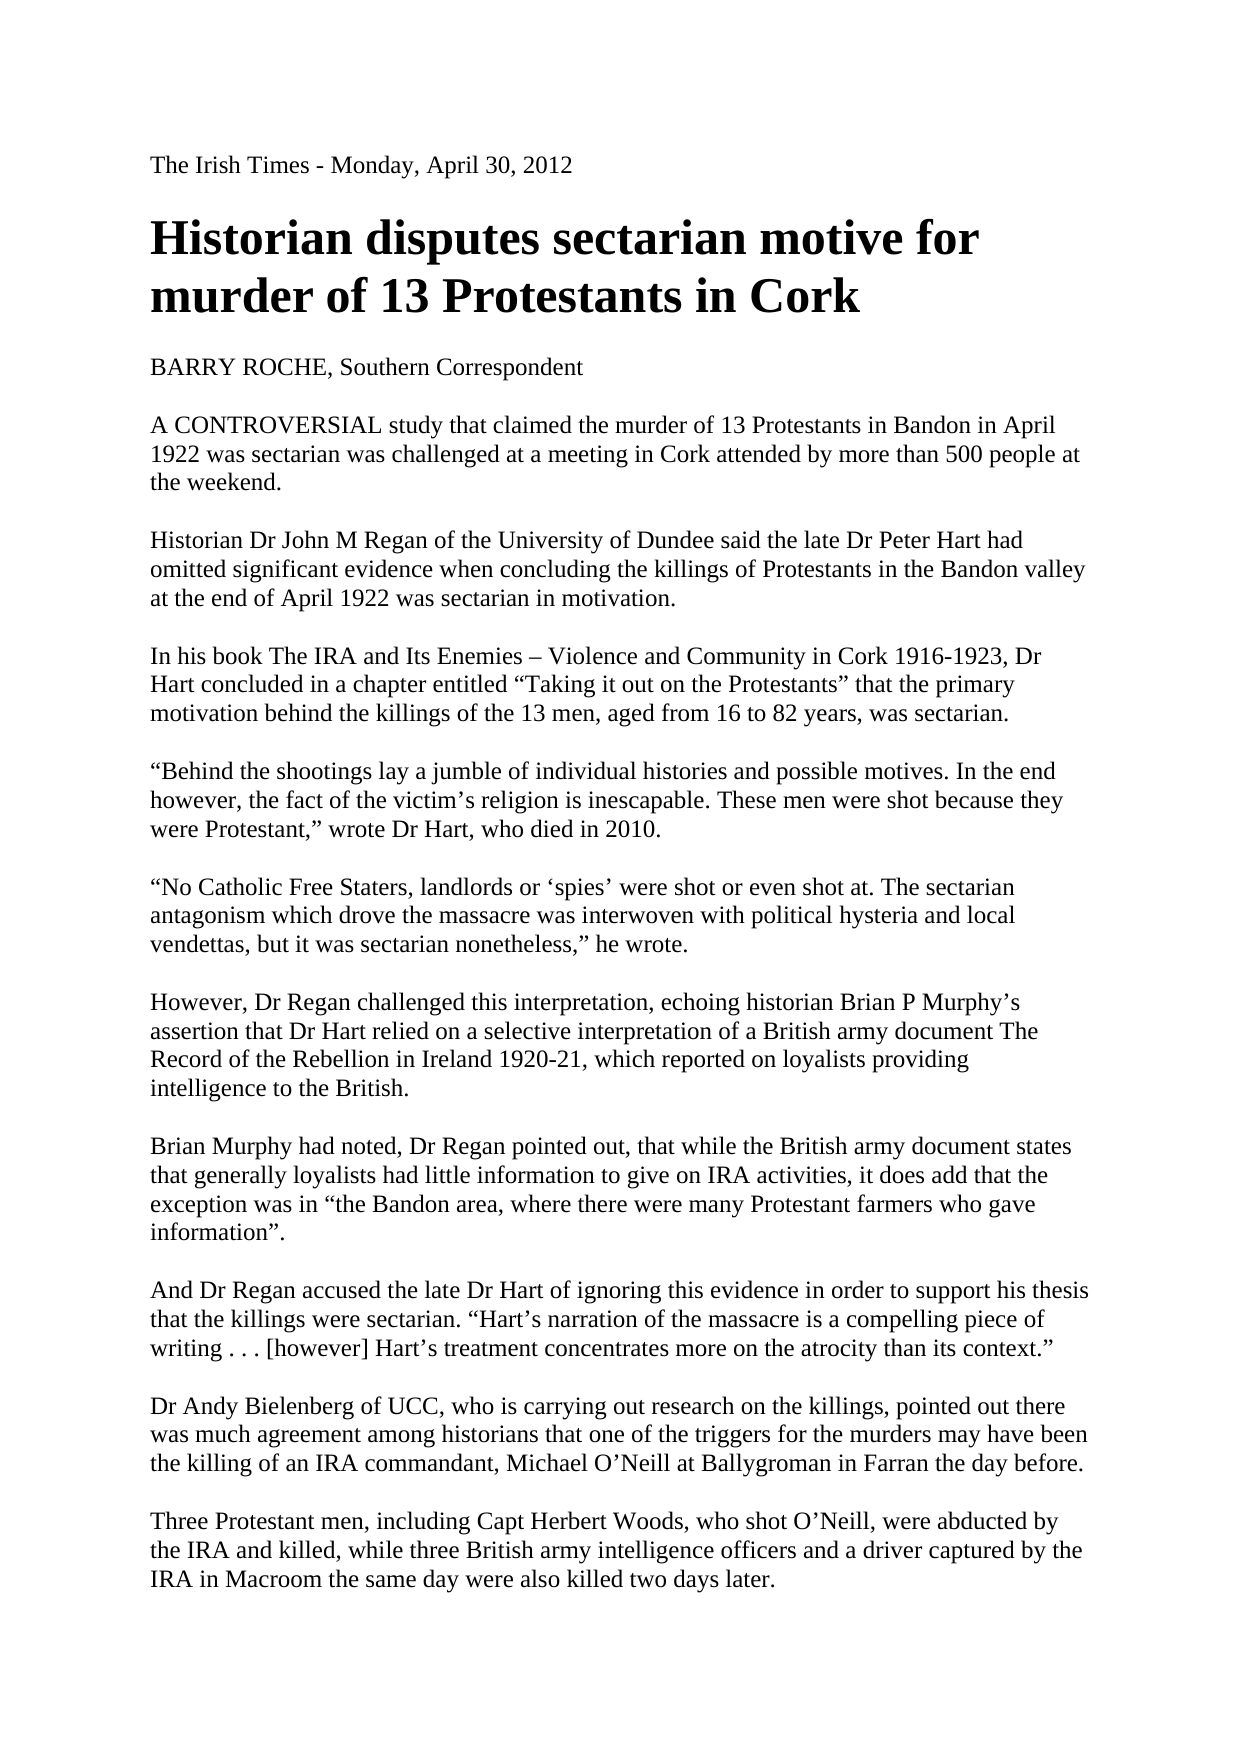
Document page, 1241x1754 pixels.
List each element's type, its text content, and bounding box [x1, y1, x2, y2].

text “Behind the shootings lay a jumble of individual histories and possible motives. In the end however, the fact of the victim’s religion is inescapable. These men were shot because they were Protestant,” wrote Dr Hart, who died in 2010. [150, 756, 1090, 842]
text The Irish Times - Monday, April 30, 2012 [150, 150, 1090, 179]
text A CONTROVERSIAL study that claimed the murder of 13 Protestants in Bandon in April 1922 was sectarian was challenged at a meeting in Cork attended by more than 500 people at the weekend. [150, 410, 1090, 496]
text BARRY ROCHE, Southern Correspondent [150, 352, 1090, 381]
text “No Catholic Free Staters, landlords or ‘spies’ were shot or even shot at. The sectarian antagonism which drove the massacre was interwoven with political hysteria and local vendettas, but it was sectarian nonetheless,” he wrote. [150, 872, 1090, 958]
text However, Dr Regan challenged this interpretation, echoing historian Brian P Murphy’s assertion that Dr Hart relied on a selective interpretation of a British army document The Record of the Rebellion in Ireland 1920-21, which reported on loyalists providing intelligence to the British. [150, 987, 1090, 1102]
text Brian Murphy had noted, Dr Regan pointed out, that while the British army document states that generally loyalists had little information to give on IRA activities, it does add that the exception was in “the Bandon area, where there were many Protestant farmers who gave information”. [150, 1131, 1090, 1246]
text And Dr Regan accused the late Dr Hart of ignoring this evidence in order to support his thesis that the killings were sectarian. “Hart’s narration of the massacre is a compelling piece of writing . . . [however] Hart’s treatment concentrates more on the atrocity than its context.” [150, 1275, 1090, 1362]
text In his book The IRA and Its Enemies – Violence and Community in Cork 1916-1923, Dr Hart concluded in a chapter entitled “Taking it out on the Protestants” that the primary motivation behind the killings of the 13 men, aged from 16 to 82 years, was sectarian. [150, 641, 1090, 727]
text Dr Andy Bielenberg of UCC, who is carrying out research on the killings, pointed out there was much agreement among historians that one of the triggers for the murders may have been the killing of an IRA commandant, Michael O’Neill at Ballygroman in Farran the day before. [150, 1391, 1090, 1477]
text Historian Dr John M Regan of the University of Dundee said the late Dr Peter Hart had omitted significant evidence when concluding the killings of Protestants in the Bandon valley at the end of April 1922 was sectarian in motivation. [150, 525, 1090, 612]
text Three Protestant men, including Capt Herbert Woods, who shot O’Neill, were abducted by the IRA and killed, while three British army intelligence officers and a driver captured by the IRA in Macroom the same day were also killed two days later. [150, 1506, 1090, 1592]
text Historian disputes sectarian motive for murder of 13 Protestants in Cork [150, 208, 1090, 323]
